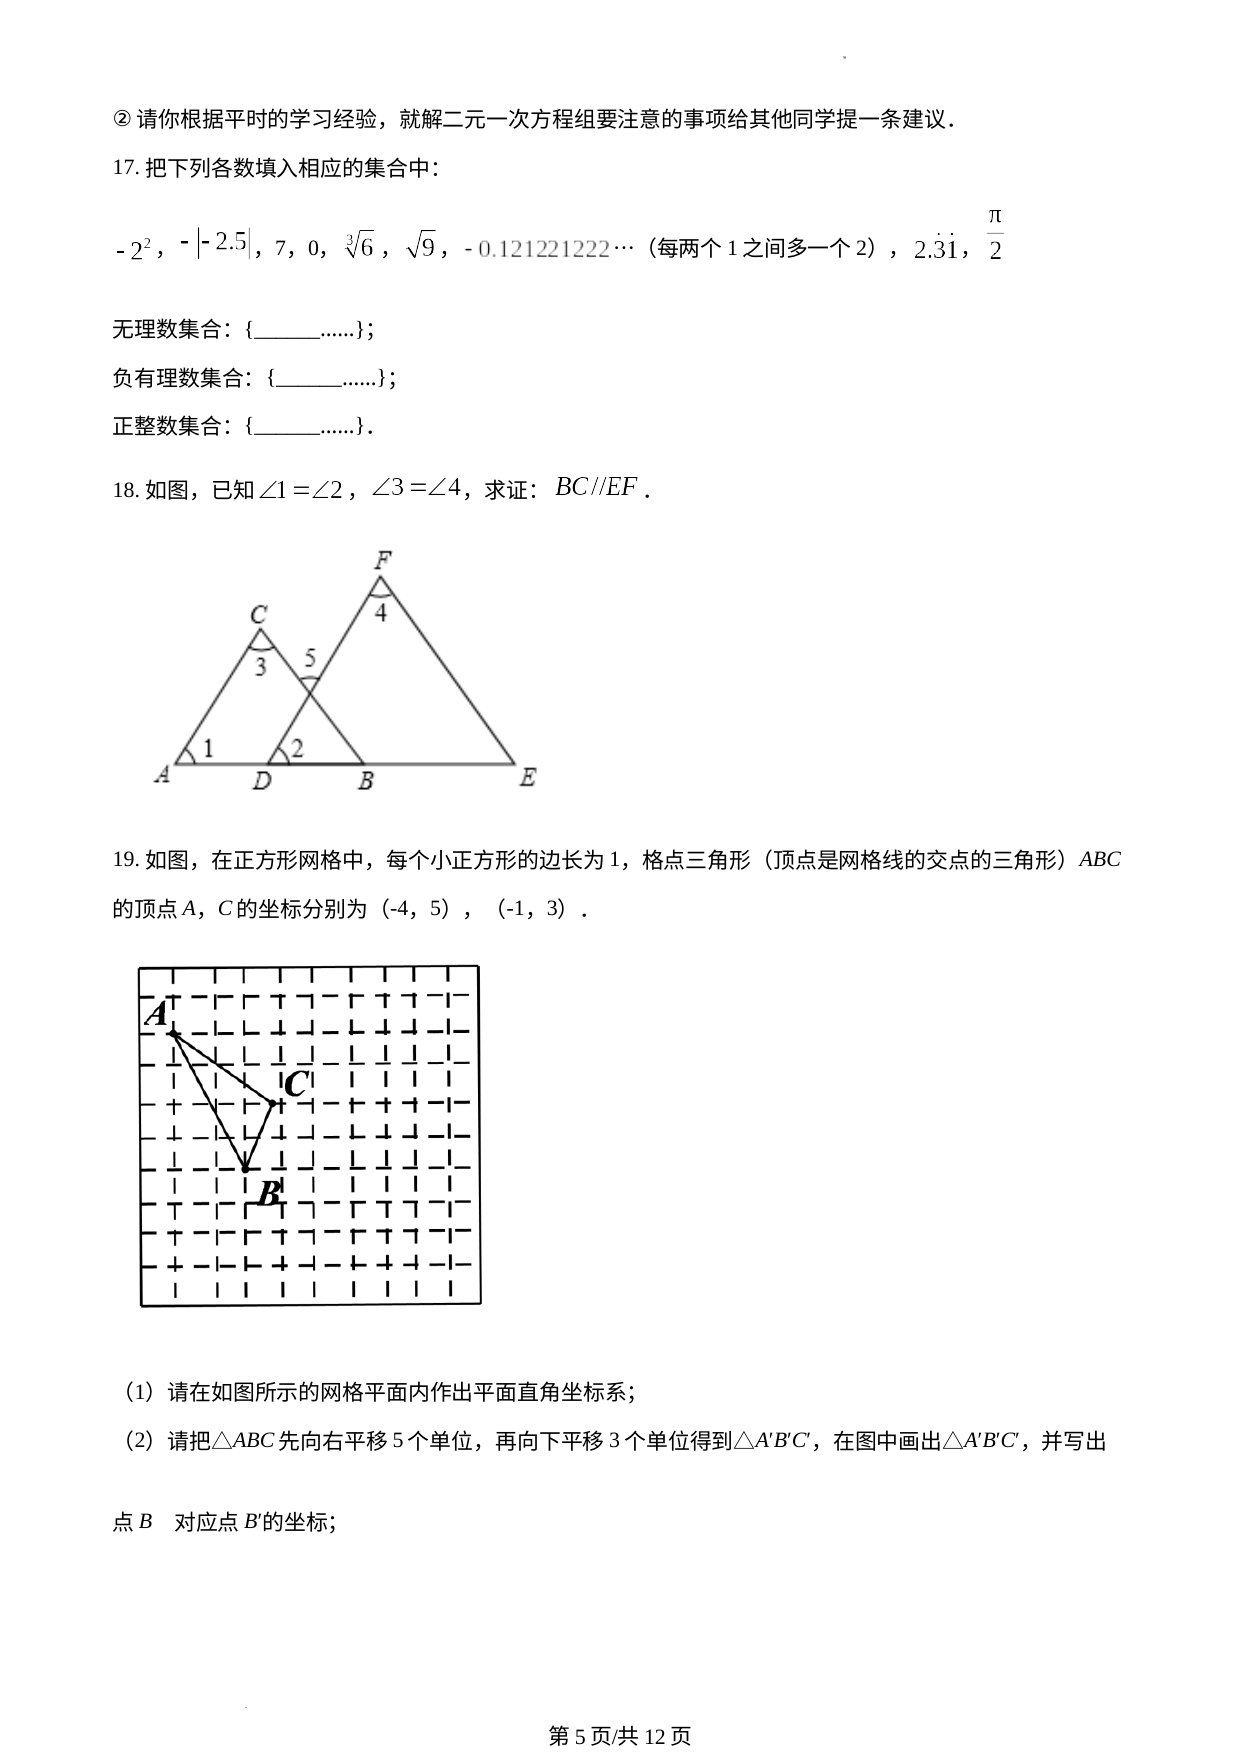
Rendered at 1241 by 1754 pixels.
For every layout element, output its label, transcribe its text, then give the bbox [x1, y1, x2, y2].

text ②请你根据平时的学习经验，就解二元一次方程组要注意的事项给其他同学提一条建议． [112, 102, 1128, 134]
text （1）请在如图所示的网格平面内作出平面直角坐标系； [112, 1375, 1128, 1407]
text （2）请把△ABC先向右平移5个单位，再向下平移3个单位得到△A′B′C′，在图中画出△A′B′C′，并写出点B对应点B′的坐标； [112, 1423, 1128, 1553]
picture [112, 537, 557, 808]
text ，，7，0，，，…（每两个1之间多一个2），， [112, 198, 1128, 296]
text 18. 如图，已知，，求证：． [112, 457, 1128, 522]
text 17. 把下列各数填入相应的集合中： [112, 150, 1128, 183]
text 正整数集合：{______……}． [112, 408, 1128, 441]
text 无理数集合：{______……}； [112, 312, 1128, 344]
text 19. 如图，在正方形网格中，每个小正方形的边长为1，格点三角形（顶点是网格线的交点的三角形）ABC的顶点A，C的坐标分别为（-4，5），（-1，3）． [112, 843, 1128, 924]
picture [112, 940, 508, 1332]
text 负有理数集合：{______……}； [112, 360, 1128, 393]
